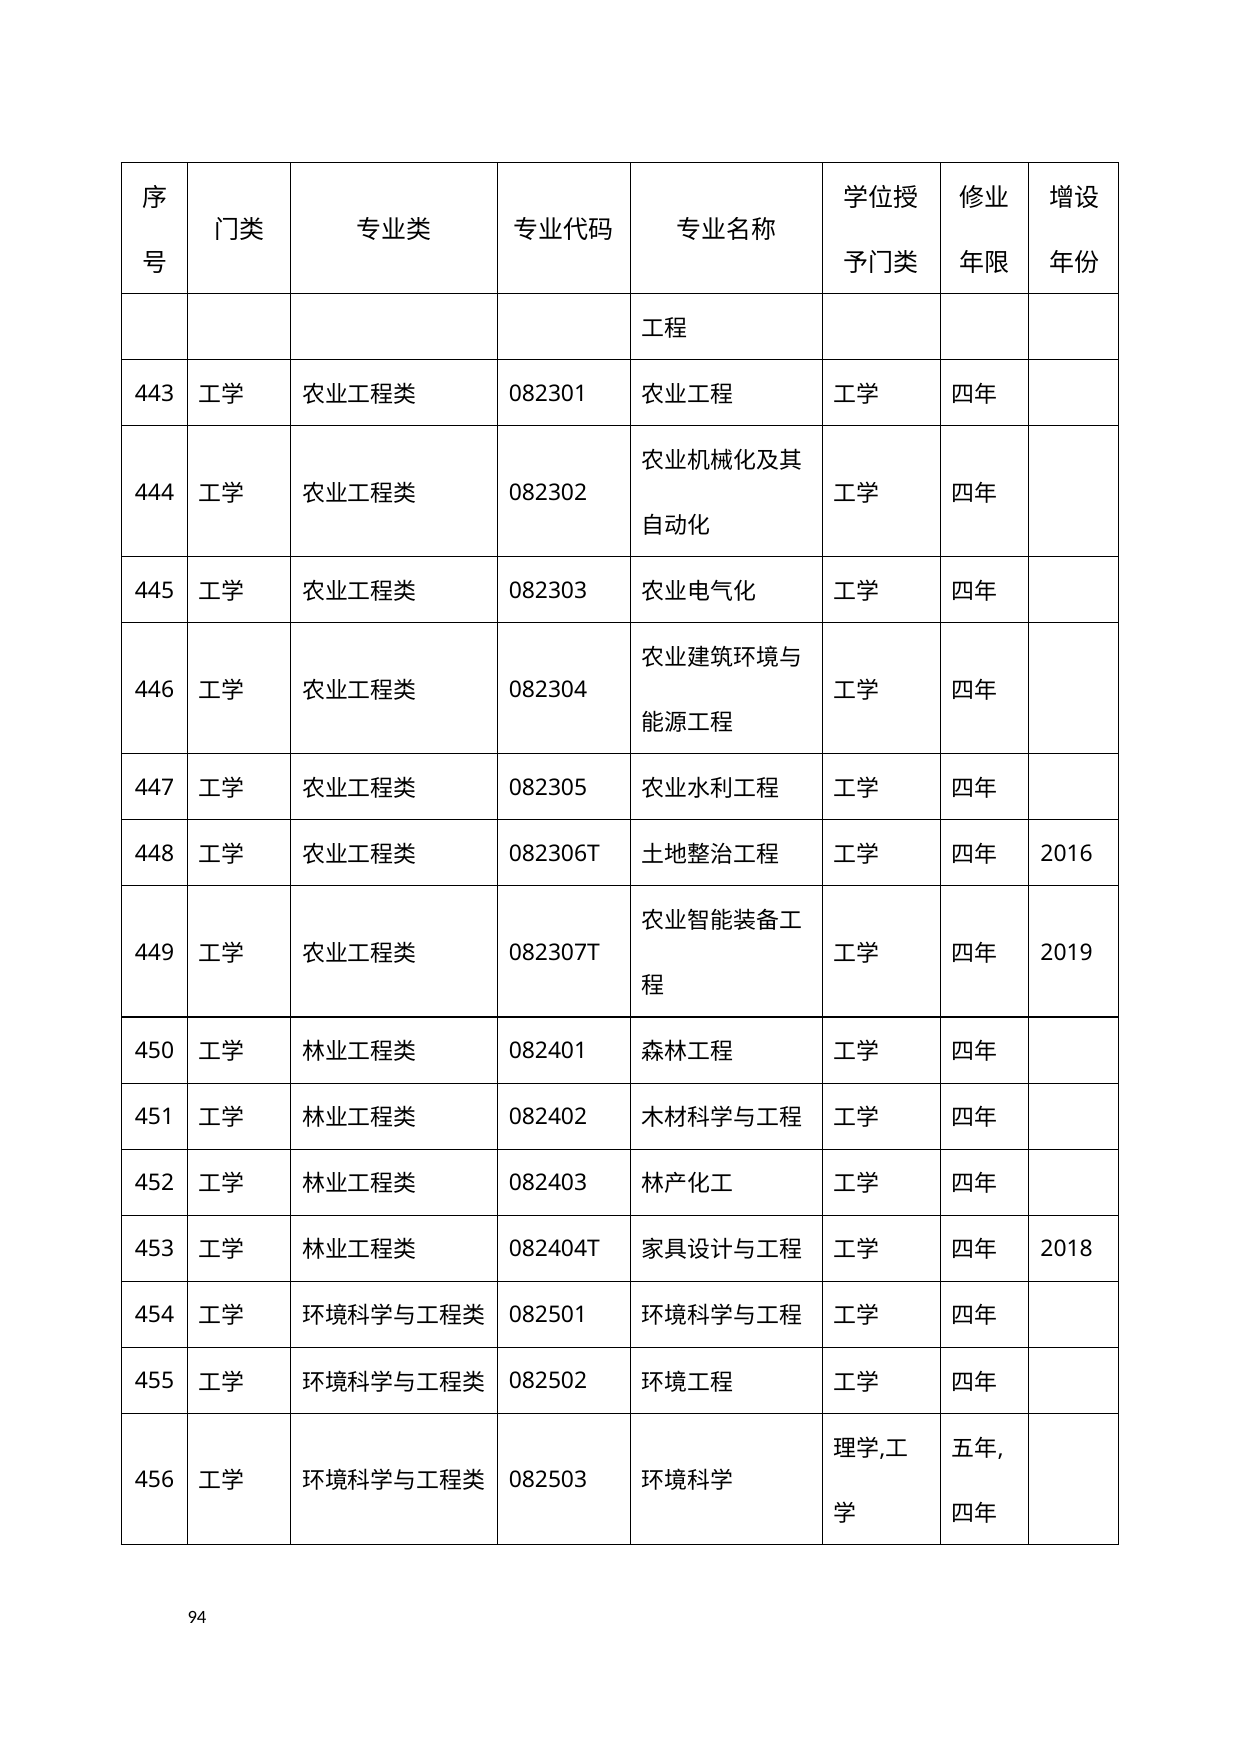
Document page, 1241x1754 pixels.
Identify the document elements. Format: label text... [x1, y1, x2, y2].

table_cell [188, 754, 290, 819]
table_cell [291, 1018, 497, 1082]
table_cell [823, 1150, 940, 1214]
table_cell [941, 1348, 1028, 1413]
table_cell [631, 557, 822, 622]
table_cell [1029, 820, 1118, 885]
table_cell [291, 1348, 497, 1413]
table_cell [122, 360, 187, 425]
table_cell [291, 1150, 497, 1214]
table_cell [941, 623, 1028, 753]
table_header 专业代码 [498, 163, 630, 293]
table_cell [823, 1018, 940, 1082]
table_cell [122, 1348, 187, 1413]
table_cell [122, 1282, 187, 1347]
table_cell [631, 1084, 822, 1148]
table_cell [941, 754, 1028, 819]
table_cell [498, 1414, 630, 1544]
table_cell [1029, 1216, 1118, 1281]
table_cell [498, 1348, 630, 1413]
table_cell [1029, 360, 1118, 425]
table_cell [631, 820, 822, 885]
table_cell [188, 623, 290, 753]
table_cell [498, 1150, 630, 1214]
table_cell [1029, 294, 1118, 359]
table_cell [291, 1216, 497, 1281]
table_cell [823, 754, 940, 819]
table_header 门类 [188, 163, 290, 293]
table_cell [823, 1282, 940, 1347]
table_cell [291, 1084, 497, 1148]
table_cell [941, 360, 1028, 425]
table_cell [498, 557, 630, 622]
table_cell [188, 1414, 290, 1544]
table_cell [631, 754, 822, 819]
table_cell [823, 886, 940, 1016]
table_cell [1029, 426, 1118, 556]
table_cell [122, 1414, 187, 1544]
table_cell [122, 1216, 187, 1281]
table_header 专业名称 [631, 163, 822, 293]
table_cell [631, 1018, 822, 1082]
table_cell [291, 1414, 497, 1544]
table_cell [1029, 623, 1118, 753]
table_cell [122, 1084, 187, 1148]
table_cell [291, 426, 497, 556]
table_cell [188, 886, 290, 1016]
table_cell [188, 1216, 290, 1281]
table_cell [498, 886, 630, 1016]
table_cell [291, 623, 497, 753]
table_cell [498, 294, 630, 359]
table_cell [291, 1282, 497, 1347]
table_header 增设年份 [1029, 163, 1118, 293]
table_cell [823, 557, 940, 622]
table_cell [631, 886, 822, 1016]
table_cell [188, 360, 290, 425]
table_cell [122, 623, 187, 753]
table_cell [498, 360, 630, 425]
table_header 序号 [122, 163, 187, 293]
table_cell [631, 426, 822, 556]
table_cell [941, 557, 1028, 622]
table_header 专业类 [291, 163, 497, 293]
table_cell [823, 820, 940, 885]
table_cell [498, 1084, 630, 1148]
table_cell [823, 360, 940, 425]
table_header 学位授予门类 [823, 163, 940, 293]
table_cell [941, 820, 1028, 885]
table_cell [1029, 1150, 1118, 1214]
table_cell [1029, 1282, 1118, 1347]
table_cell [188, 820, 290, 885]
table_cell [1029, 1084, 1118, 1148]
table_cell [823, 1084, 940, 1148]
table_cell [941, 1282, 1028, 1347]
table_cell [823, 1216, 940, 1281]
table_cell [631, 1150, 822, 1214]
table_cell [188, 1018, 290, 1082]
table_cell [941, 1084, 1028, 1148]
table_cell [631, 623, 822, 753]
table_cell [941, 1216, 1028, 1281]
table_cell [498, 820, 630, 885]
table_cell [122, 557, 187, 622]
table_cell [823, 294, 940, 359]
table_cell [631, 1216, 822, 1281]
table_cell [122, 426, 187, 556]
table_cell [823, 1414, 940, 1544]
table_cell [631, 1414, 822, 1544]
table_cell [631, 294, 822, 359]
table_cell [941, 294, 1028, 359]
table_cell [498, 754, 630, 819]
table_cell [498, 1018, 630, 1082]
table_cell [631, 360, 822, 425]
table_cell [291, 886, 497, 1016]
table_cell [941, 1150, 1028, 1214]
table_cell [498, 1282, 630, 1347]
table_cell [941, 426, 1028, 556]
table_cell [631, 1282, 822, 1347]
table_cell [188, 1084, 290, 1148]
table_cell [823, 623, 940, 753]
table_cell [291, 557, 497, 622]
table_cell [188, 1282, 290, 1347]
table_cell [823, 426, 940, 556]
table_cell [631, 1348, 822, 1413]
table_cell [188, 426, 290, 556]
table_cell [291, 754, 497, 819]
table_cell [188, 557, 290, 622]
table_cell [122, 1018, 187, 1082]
table_header 修业年限 [941, 163, 1028, 293]
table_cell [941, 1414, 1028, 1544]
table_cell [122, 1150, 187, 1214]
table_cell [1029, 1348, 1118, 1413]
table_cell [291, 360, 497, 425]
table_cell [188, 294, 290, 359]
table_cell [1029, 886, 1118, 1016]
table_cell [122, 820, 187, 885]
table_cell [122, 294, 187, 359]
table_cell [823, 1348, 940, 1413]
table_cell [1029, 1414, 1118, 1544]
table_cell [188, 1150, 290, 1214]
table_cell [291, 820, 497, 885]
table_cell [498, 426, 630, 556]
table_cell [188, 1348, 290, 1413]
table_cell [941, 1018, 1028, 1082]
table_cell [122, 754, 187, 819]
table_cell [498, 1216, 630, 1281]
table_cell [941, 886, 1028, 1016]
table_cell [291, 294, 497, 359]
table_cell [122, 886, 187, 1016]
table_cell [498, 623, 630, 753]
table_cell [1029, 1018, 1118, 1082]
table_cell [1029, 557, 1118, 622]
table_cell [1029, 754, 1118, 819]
